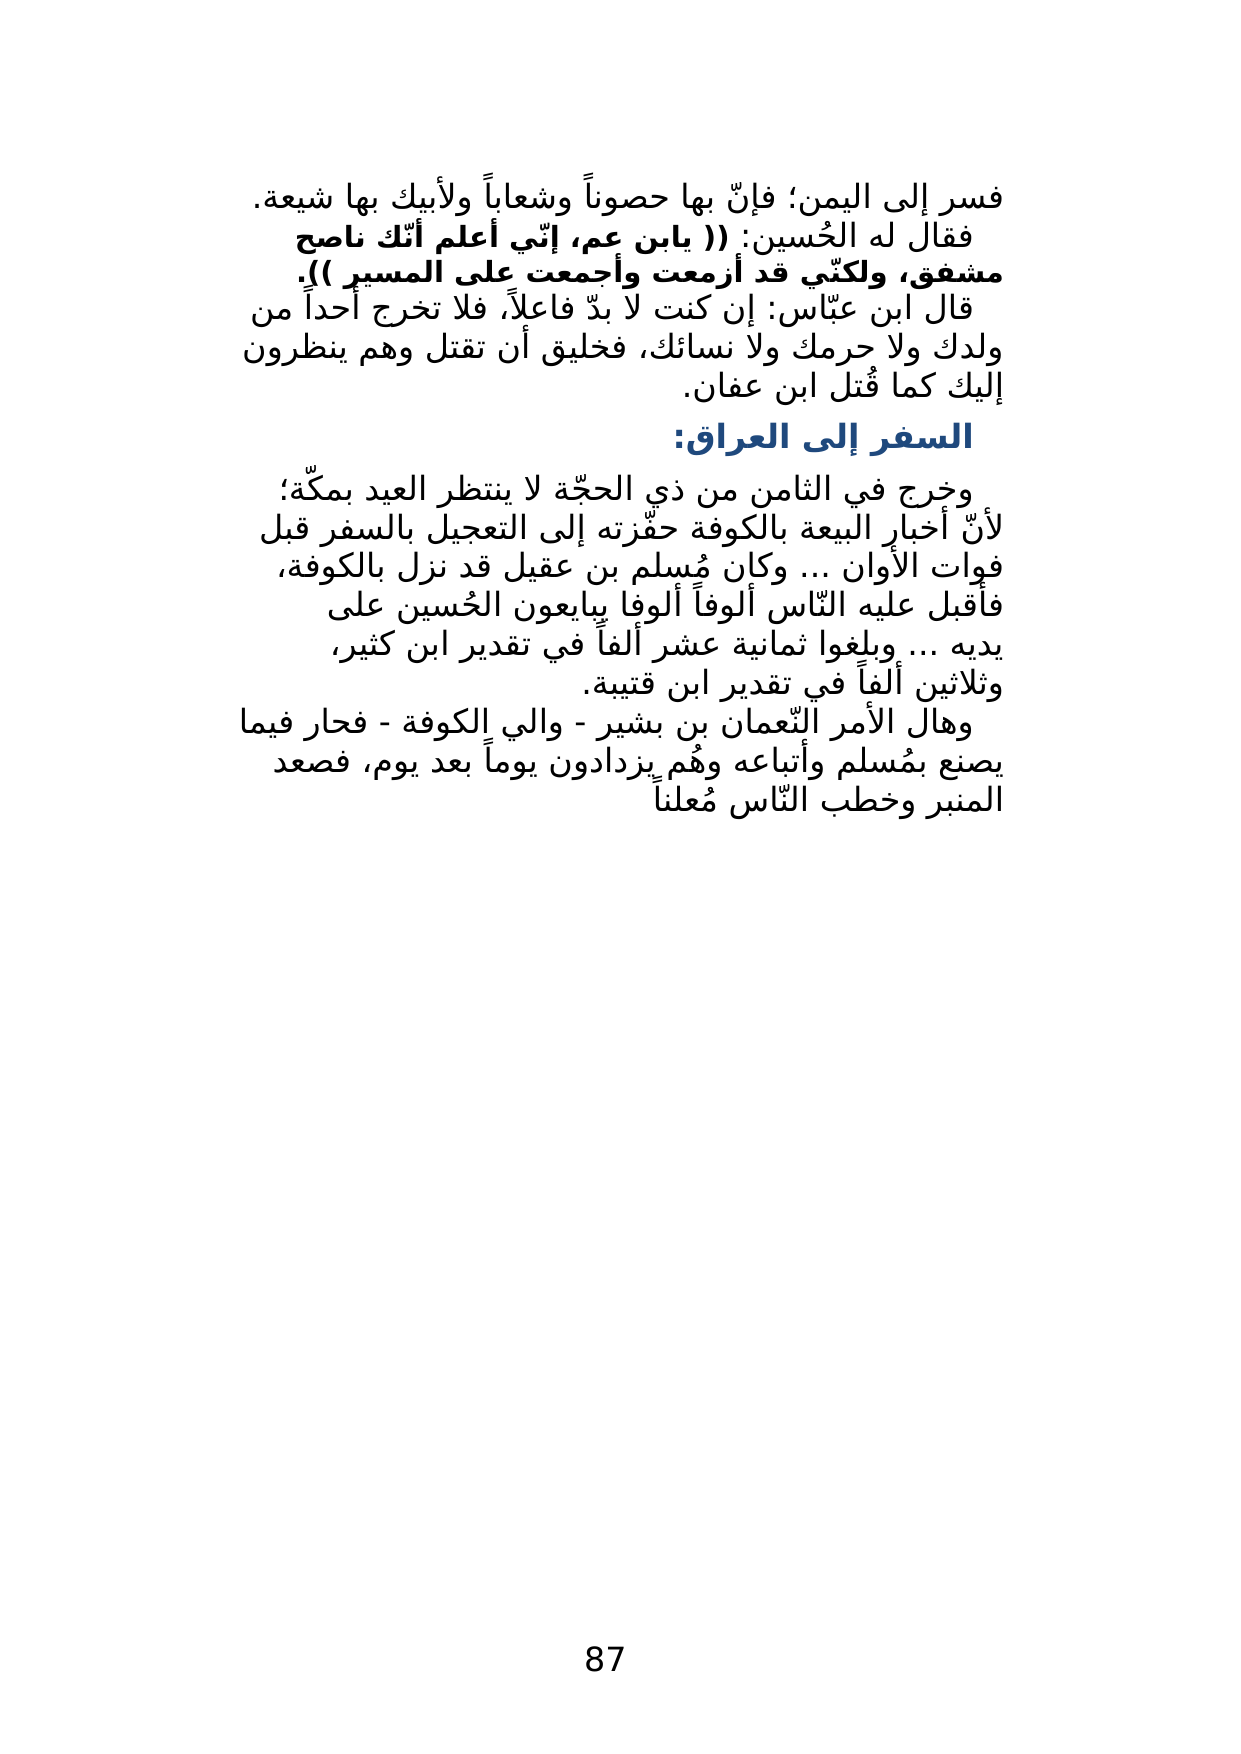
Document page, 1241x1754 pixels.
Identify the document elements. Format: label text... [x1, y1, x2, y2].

text قال ابن عبّاس: إن كنت لا بدّ فاعلاً، فلا تخرج أحداً من ولدك ولا حرمك ولا نسائك، فخليق أن تقتل وهم ينظرون إليك كما قُتل ابن عفان. [236, 289, 1004, 405]
text وخرج في الثامن من ذي الحجّة لا ينتظر العيد بمكّة؛ لأنّ أخبار البيعة بالكوفة حفّزته إلى التعجيل بالسفر قبل فوات الأوان ... وكان مُسلم بن عقيل قد نزل بالكوفة، فأقبل عليه النّاس ألوفاً ألوفا يبايعون الحُسين على يديه ... وبلغوا ثمانية عشر ألفاً في تقدير ابن كثير، وثلاثين ألفاً في تقدير ابن قتيبة. [236, 469, 1004, 702]
subtitle السفر إلى العراق: [236, 418, 1004, 457]
text فسر إلى اليمن؛ فإنّ بها حصوناً وشعاباً ولأبيك بها شيعة. [236, 177, 1004, 216]
text فقال له الحُسين: (( يابن عم، إنّي أعلم أنّك ناصح مشفق، ولكنّي قد أزمعت وأجمعت على المسير )). [236, 216, 1004, 289]
text وهال الأمر النّعمان بن بشير - والي الكوفة - فحار فيما يصنع بمُسلم وأتباعه وهُم يزدادون يوماً بعد يوم، فصعد المنبر وخطب النّاس مُعلناً [236, 702, 1004, 819]
